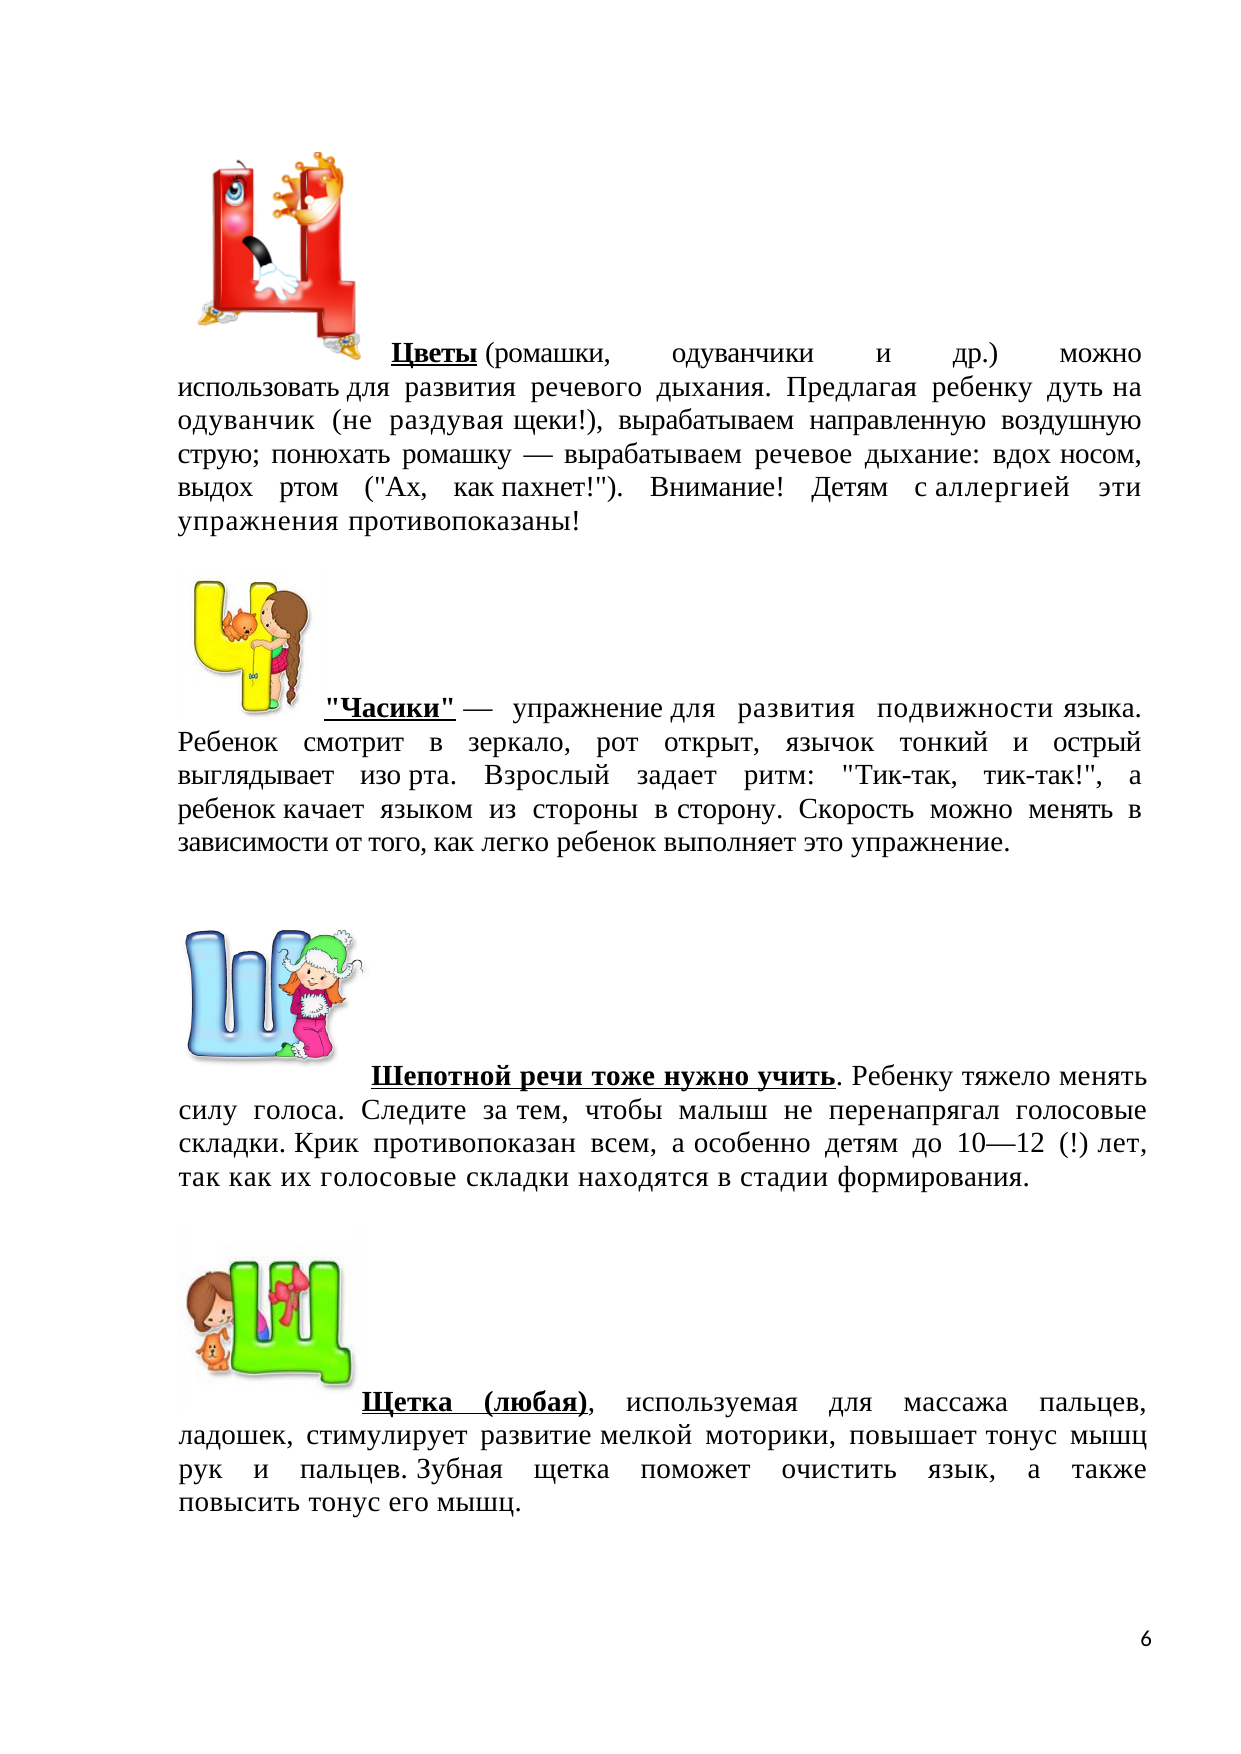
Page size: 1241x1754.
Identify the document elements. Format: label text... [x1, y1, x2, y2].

text Щетка (любая), используемая для массажа пальцев, ладошек, стимулирует развитие мелкой моторики, повышает тонус мышц рук и пальцев. Зубная щетка поможет очистить язык, а также повысить тонус его мышц. [177, 1227, 1147, 1518]
text Цветы (ромашки, одуванчики и др.) можно использовать для развития речевого дыхания. Предлагая ребенку дуть на одуванчик (не раздувая щеки!), вырабатываем направленную воздушную струю; понюхать ромашку — вырабатываем речевое дыхание: вдох носом, выдох ртом ("Ах, как пахнет!"). Внимание! Детям с аллергией эти упражнения противопоказаны! [177, 152, 1142, 537]
picture [177, 151, 392, 363]
text Шепотной речи тоже нужно учить. Ребенку тяжело менять силу голоса. Следите за тем, чтобы малыш не перенапрягал голосовые складки. Крик противопоказан всем, а особенно детям до 10—12 (!) лет, так как их голосовые складки находятся в стадии формирования. [177, 892, 1147, 1193]
picture [177, 1226, 362, 1411]
picture [177, 570, 324, 718]
picture [177, 892, 371, 1086]
text "Часики" — упражнение для развития подвижности языка. Ребенок смотрит в зеркало, рот открыт, язычок тонкий и острый выглядывает изо рта. Взрослый задает ритм: "Тик-так, тик-так!", а ребенок качает языком из стороны в сторону. Скорость можно менять в зависимости от того, как легко ребенок выполняет это упражнение. [177, 571, 1142, 858]
